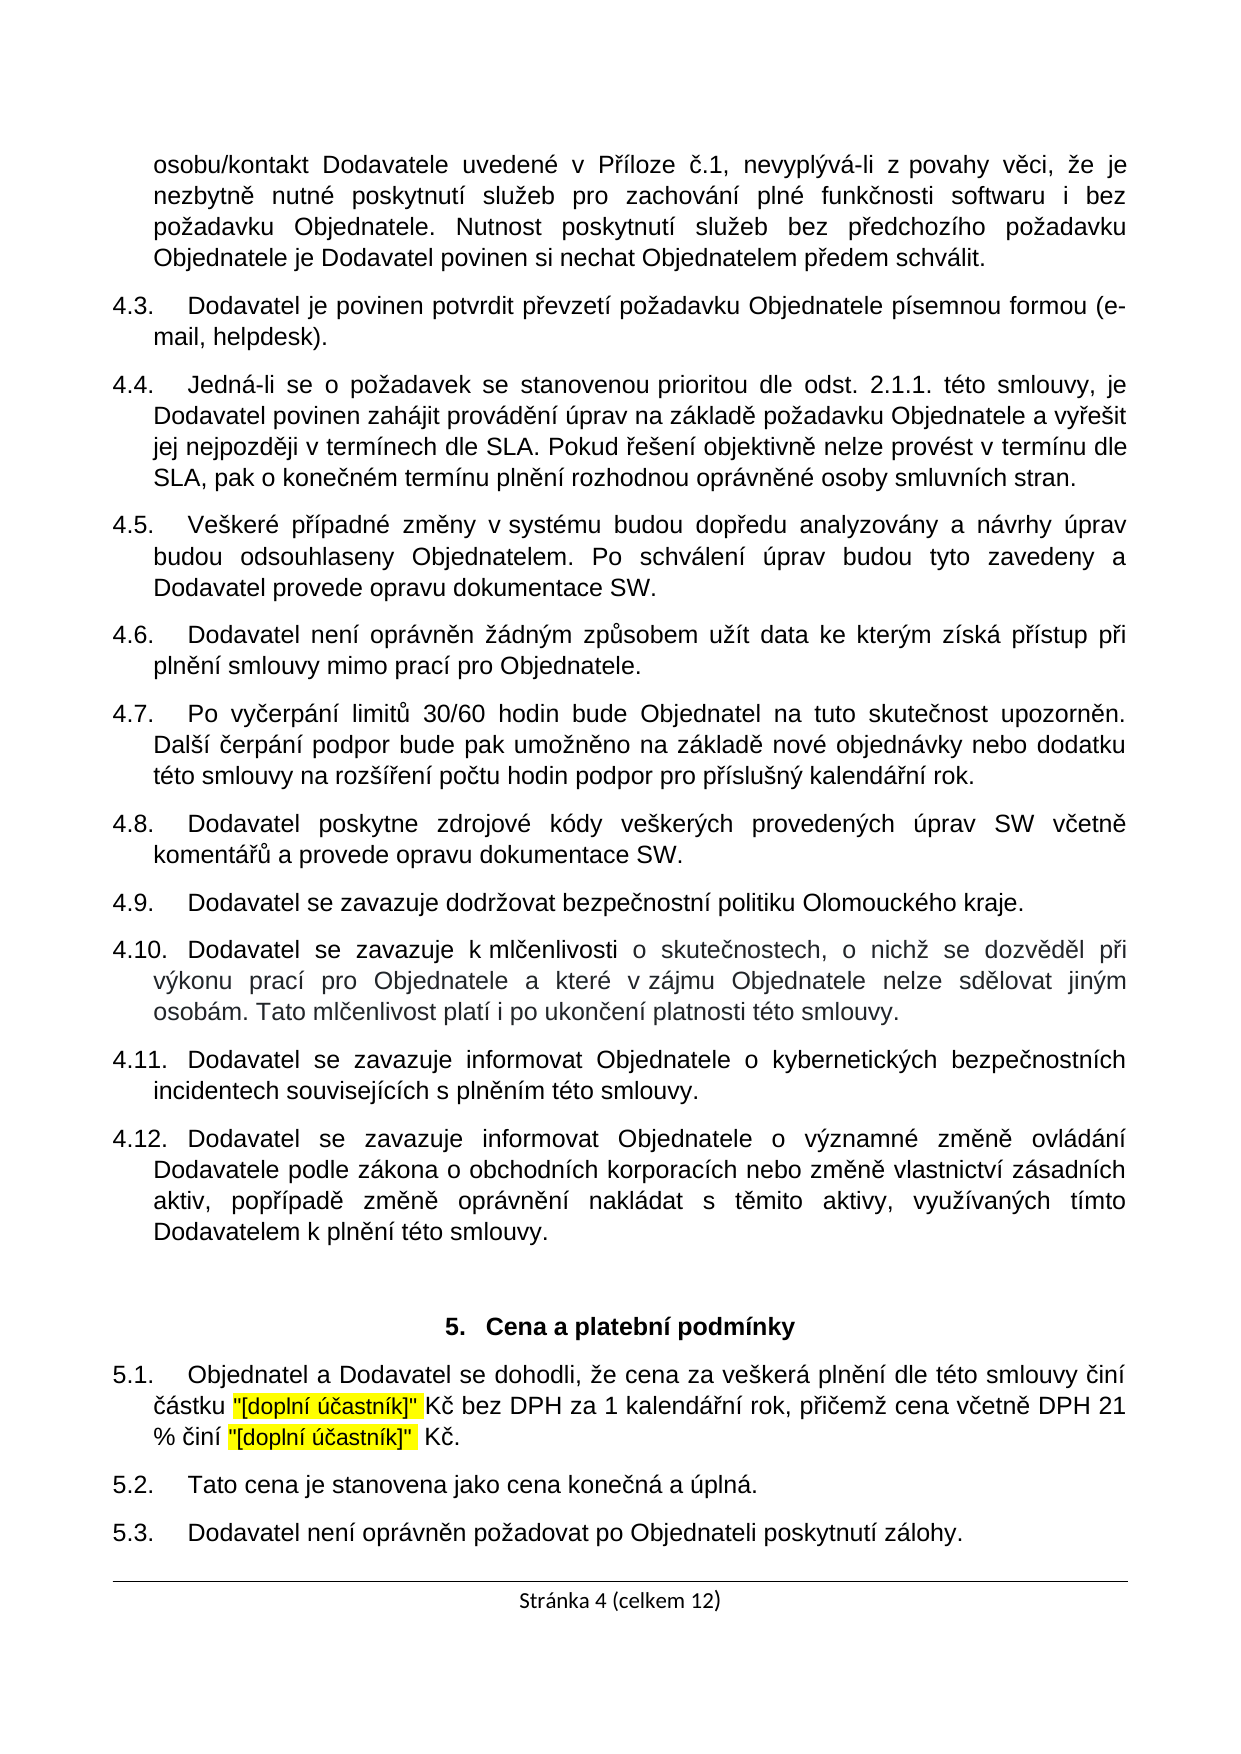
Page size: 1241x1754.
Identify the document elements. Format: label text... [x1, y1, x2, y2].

list Dodavatel je povinen potvrdit převzetí požadavku Objednatele písemnou formou (e-mail, helpdesk). [112, 291, 1128, 351]
list Dodavatel se zavazuje informovat Objednatele o kybernetických bezpečnostních incidentech souvisejících s plněním této smlouvy. [112, 1045, 1128, 1105]
list Objednatel a Dodavatel se dohodli, že cena za veškerá plnění dle této smlouvy činí částku Kč bez DPH za 1 kalendářní rok, přičemž cena včetně DPH 21 % činí Kč. [112, 1360, 1128, 1451]
list Veškeré případné změny v systému budou dopředu analyzovány a návrhy úprav budou odsouhlaseny Objednatelem. Po schválení úprav budou tyto zavedeny a Dodavatel provede opravu dokumentace SW. [112, 510, 1128, 601]
list Tato cena je stanovena jako cena konečná a úplná. [112, 1470, 1128, 1498]
list Cena a platební podmínky [112, 1312, 1128, 1341]
list Dodavatel se zavazuje dodržovat bezpečnostní politiku Olomouckého kraje. [112, 887, 1128, 916]
list Dodavatel není oprávněn požadovat po Objednateli poskytnutí zálohy. [112, 1517, 1128, 1546]
list Po vyčerpání limitů 30/60 hodin bude Objednatel na tuto skutečnost upozorněn. Další čerpání podpor bude pak umožněno na základě nové objednávky nebo dodatku této smlouvy na rozšíření počtu hodin podpor pro příslušný kalendářní rok. [112, 699, 1128, 790]
list Dodavatel se zavazuje k mlčenlivosti o skutečnostech, o nichž se dozvěděl při výkonu prací pro Objednatele a které v zájmu Objednatele nelze sdělovat jiným osobám. Tato mlčenlivost platí i po ukončení platnosti této smlouvy. [112, 935, 1128, 1026]
list Dodavatel se zavazuje informovat Objednatele o významné změně ovládání Dodavatele podle zákona o obchodních korporacích nebo změně vlastnictví zásadních aktiv, popřípadě změně oprávnění nakládat s těmito aktivy, využívaných tímto Dodavatelem k plnění této smlouvy. [112, 1124, 1128, 1246]
list Dodavatel poskytne zdrojové kódy veškerých provedených úprav SW včetně komentářů a provede opravu dokumentace SW. [112, 809, 1128, 868]
list Dodavatel není oprávněn žádným způsobem užít data ke kterým získá přístup při plnění smlouvy mimo prací pro Objednatele. [112, 620, 1128, 680]
list Jedná-li se o požadavek se stanovenou prioritou dle odst. 2.1.1. této smlouvy, je Dodavatel povinen zahájit provádění úprav na základě požadavku Objednatele a vyřešit jej nejpozději v termínech dle SLA. Pokud řešení objektivně nelze provést v termínu dle SLA, pak o konečném termínu plnění rozhodnou oprávněné osoby smluvních stran. [112, 369, 1128, 491]
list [112, 150, 1128, 272]
